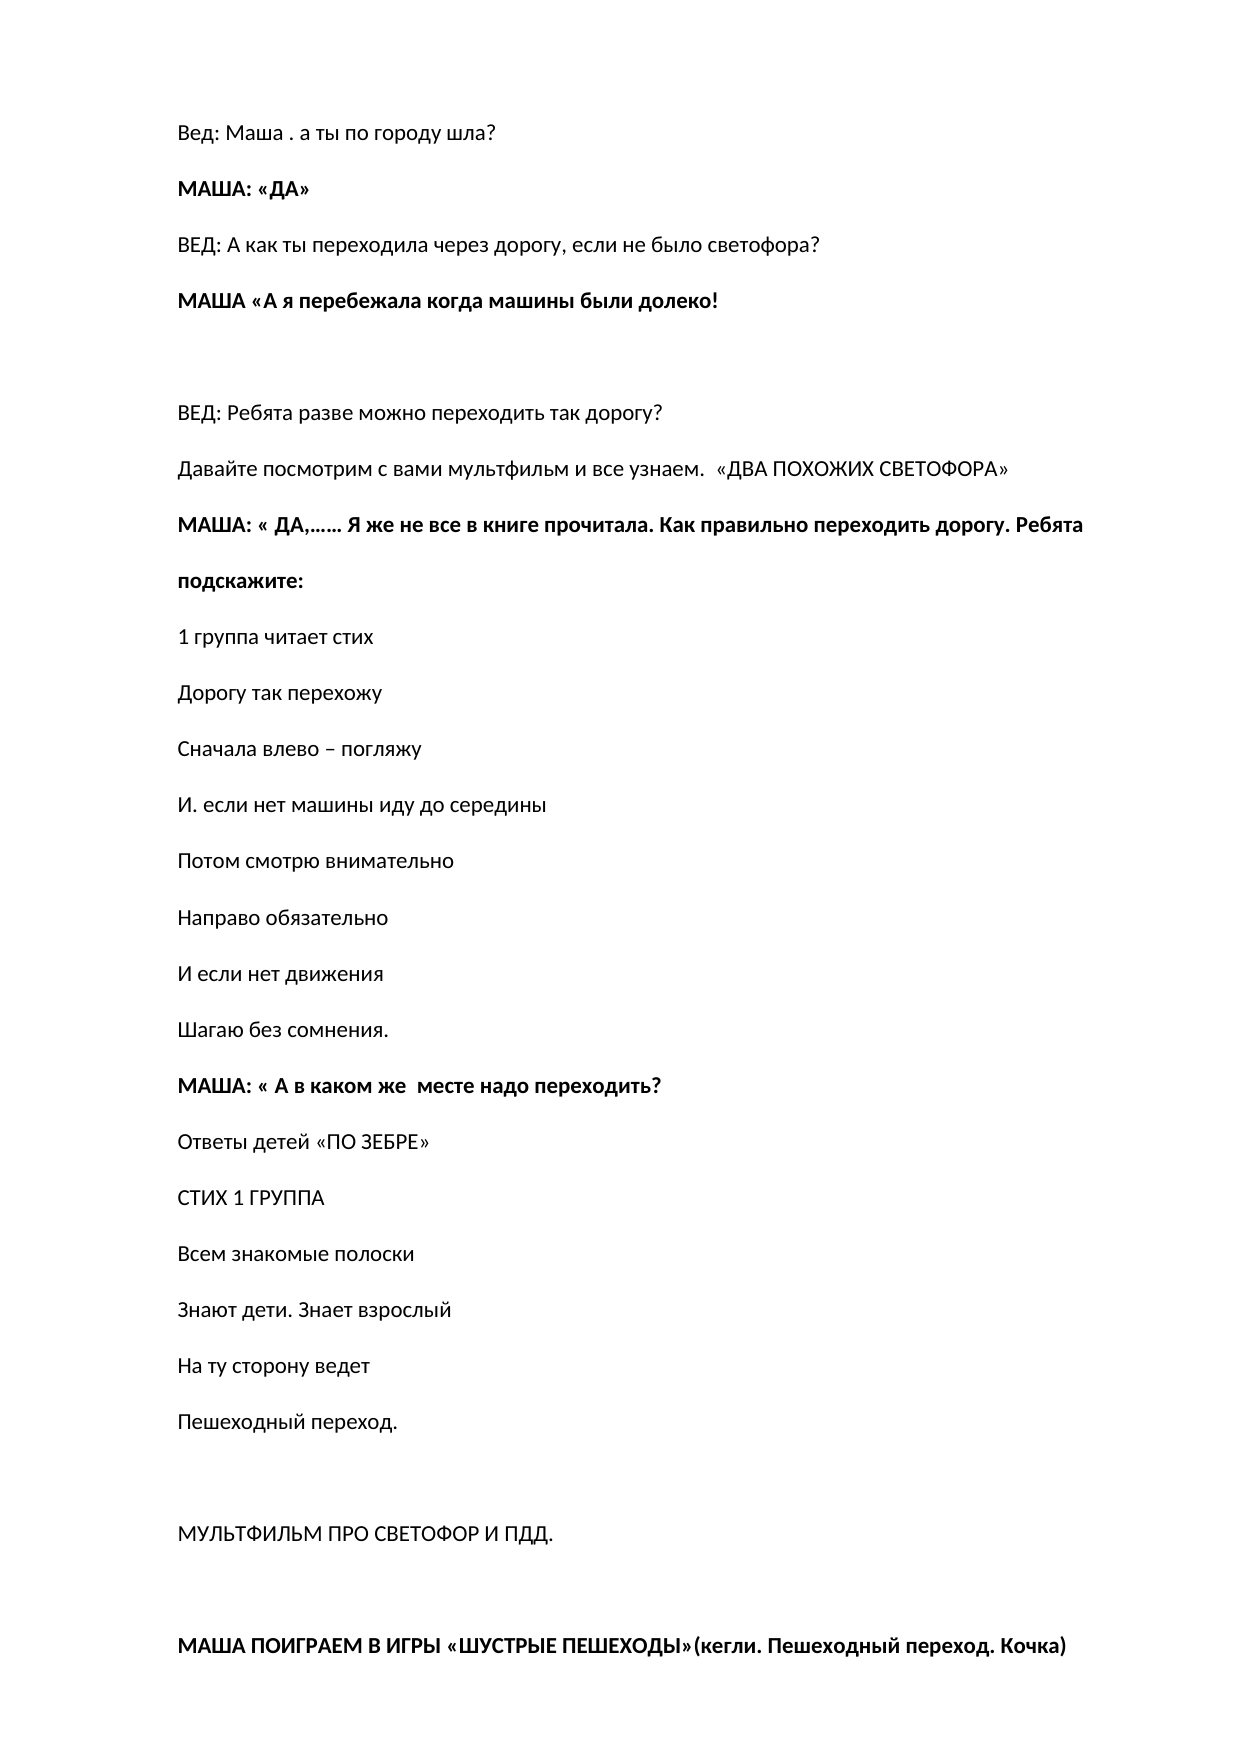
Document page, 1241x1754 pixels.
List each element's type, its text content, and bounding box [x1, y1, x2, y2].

text Потом смотрю внимательно [177, 847, 1152, 875]
text СТИХ 1 ГРУППА [177, 1183, 1152, 1211]
text Всем знакомые полоски [177, 1239, 1152, 1267]
text На ту сторону ведет [177, 1351, 1152, 1379]
text Пешеходный переход. [177, 1407, 1152, 1435]
text Дорогу так перехожу [177, 678, 1152, 707]
text МАША: « ДА,…… Я же не все в книге прочитала. Как правильно переходить дорогу. Ребята подскажите: [177, 510, 1152, 594]
text Ответы детей «ПО ЗЕБРЕ» [177, 1127, 1152, 1155]
text МАША: « А в каком же месте надо переходить? [177, 1071, 1152, 1099]
text ВЕД: Ребята разве можно переходить так дорогу? [177, 398, 1152, 426]
text МУЛЬТФИЛЬМ ПРО СВЕТОФОР И ПДД. [177, 1519, 1152, 1547]
text Шагаю без сомнения. [177, 1015, 1152, 1043]
text Направо обязательно [177, 903, 1152, 931]
text МАША «А я перебежала когда машины были долеко! [177, 286, 1152, 314]
text Вед: Маша . а ты по городу шла? [177, 118, 1152, 146]
text И. если нет машины иду до середины [177, 791, 1152, 819]
text Знают дети. Знает взрослый [177, 1295, 1152, 1323]
text ВЕД: А как ты переходила через дорогу, если не было светофора? [177, 230, 1152, 258]
text Сначала влево – погляжу [177, 734, 1152, 763]
text И если нет движения [177, 959, 1152, 987]
text 1 группа читает стих [177, 622, 1152, 651]
text Давайте посмотрим с вами мультфильм и все узнаем. «ДВА ПОХОЖИХ СВЕТОФОРА» [177, 454, 1152, 482]
text МАША ПОИГРАЕМ В ИГРЫ «ШУСТРЫЕ ПЕШЕХОДЫ»(кегли. Пешеходный переход. Кочка) [177, 1631, 1152, 1659]
text МАША: «ДА» [177, 174, 1152, 202]
